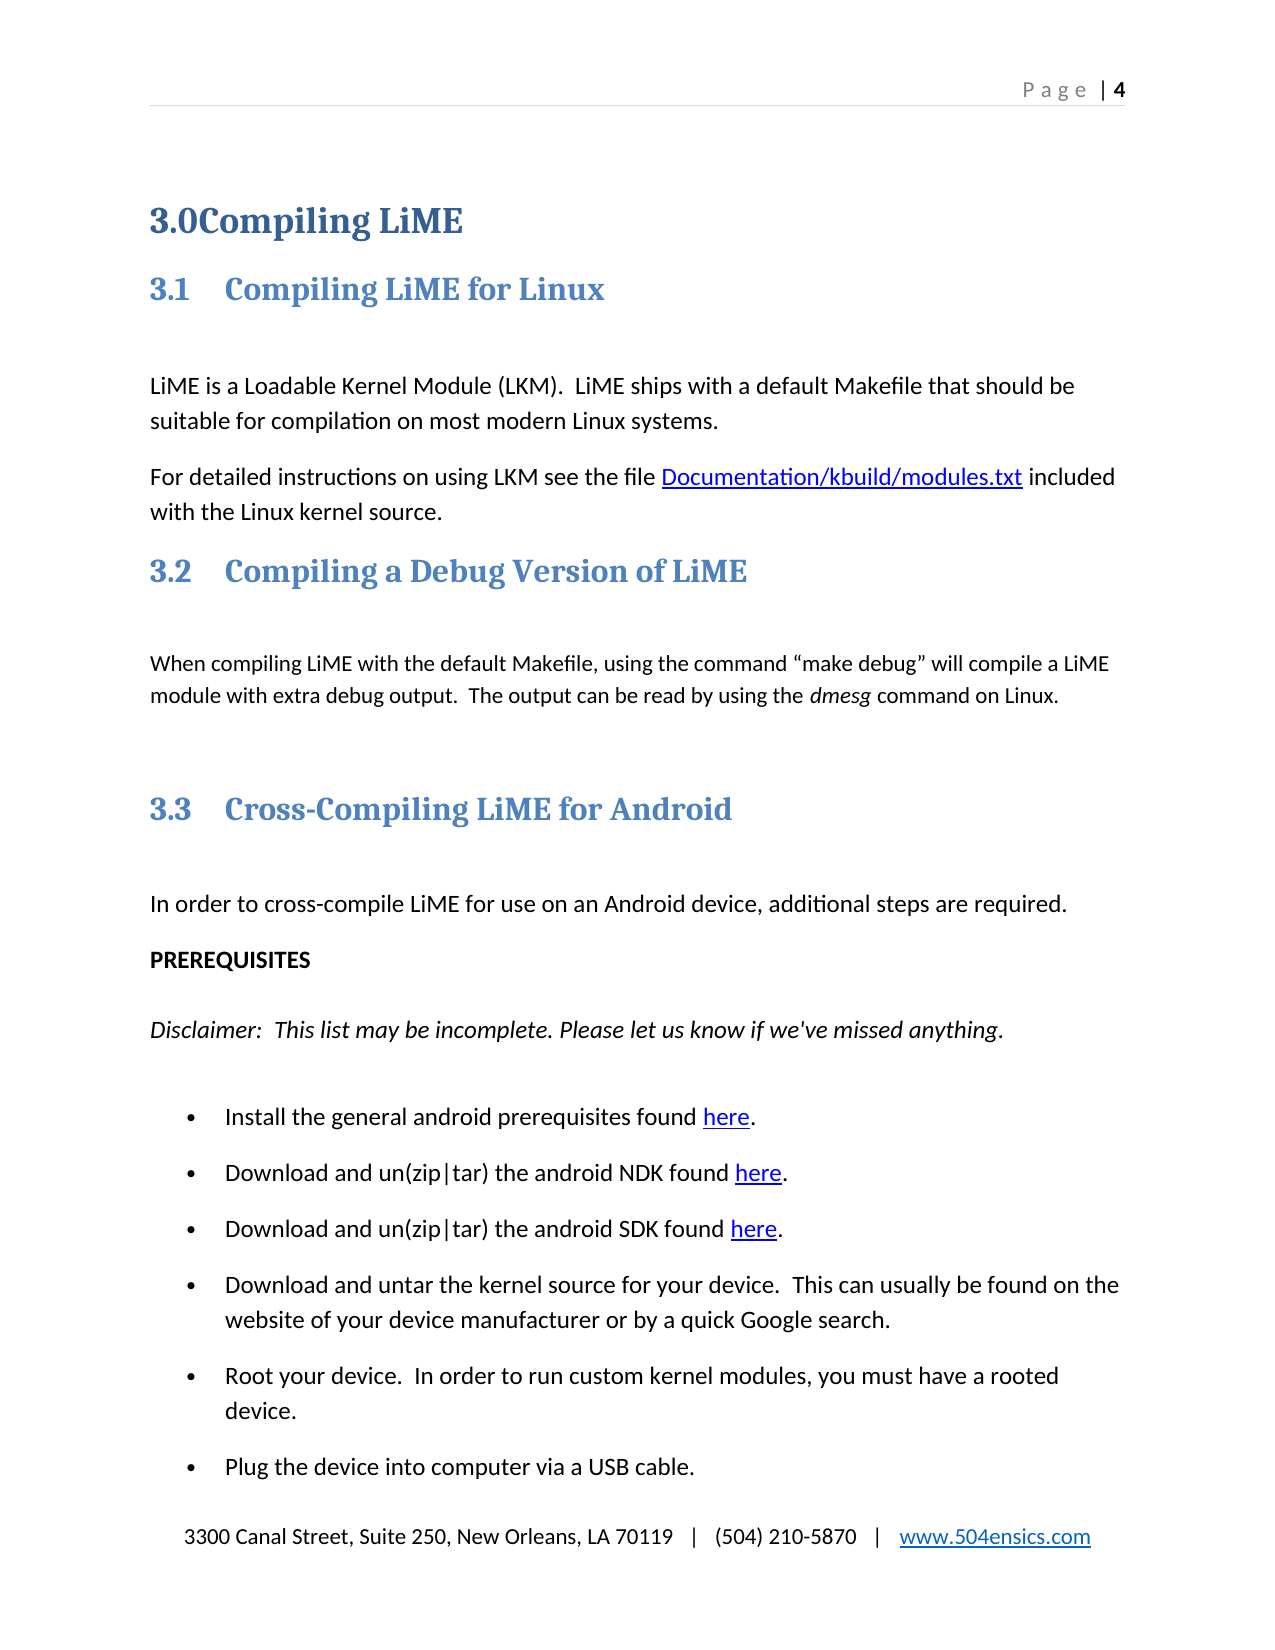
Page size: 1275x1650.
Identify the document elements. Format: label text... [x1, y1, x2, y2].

subtitle Compiling LiME [150, 200, 1125, 243]
text In order to cross-compile LiME for use on an Android device, additional steps are required. [150, 888, 1125, 918]
list Plug the device into computer via a USB cable. [187, 1451, 1125, 1481]
list Download and untar the kernel source for your device. This can usually be found on the website of your device manufacturer or by a quick Google search. [187, 1269, 1125, 1334]
text PREREQUISITES Disclaimer: This list may be incomplete. Please let us know if we've missed anything. [150, 944, 1125, 1076]
subtitle Compiling LiME for Linux [150, 270, 1125, 309]
list Install the general android prerequisites found here. [187, 1101, 1125, 1132]
subtitle Compiling a Debug Version of LiME [150, 552, 1125, 590]
list Download and un(zip|tar) the android NDK found here. [187, 1157, 1125, 1188]
text For detailed instructions on using LKM see the file Documentation/kbuild/modules.txt included with the Linux kernel source. [150, 461, 1125, 527]
text When compiling LiME with the default Makefile, using the command “make debug” will compile a LiME module with extra debug output. The output can be read by using the dmesg command on Linux. [150, 649, 1125, 709]
list Root your device. In order to run custom kernel modules, you must have a rooted device. [187, 1360, 1125, 1425]
subtitle Cross-Compiling LiME for Android [150, 791, 1125, 829]
text LiME is a Loadable Kernel Module (LKM). LiME ships with a default Makefile that should be suitable for compilation on most modern Linux systems. [150, 370, 1125, 436]
list Download and un(zip|tar) the android SDK found here. [187, 1213, 1125, 1244]
